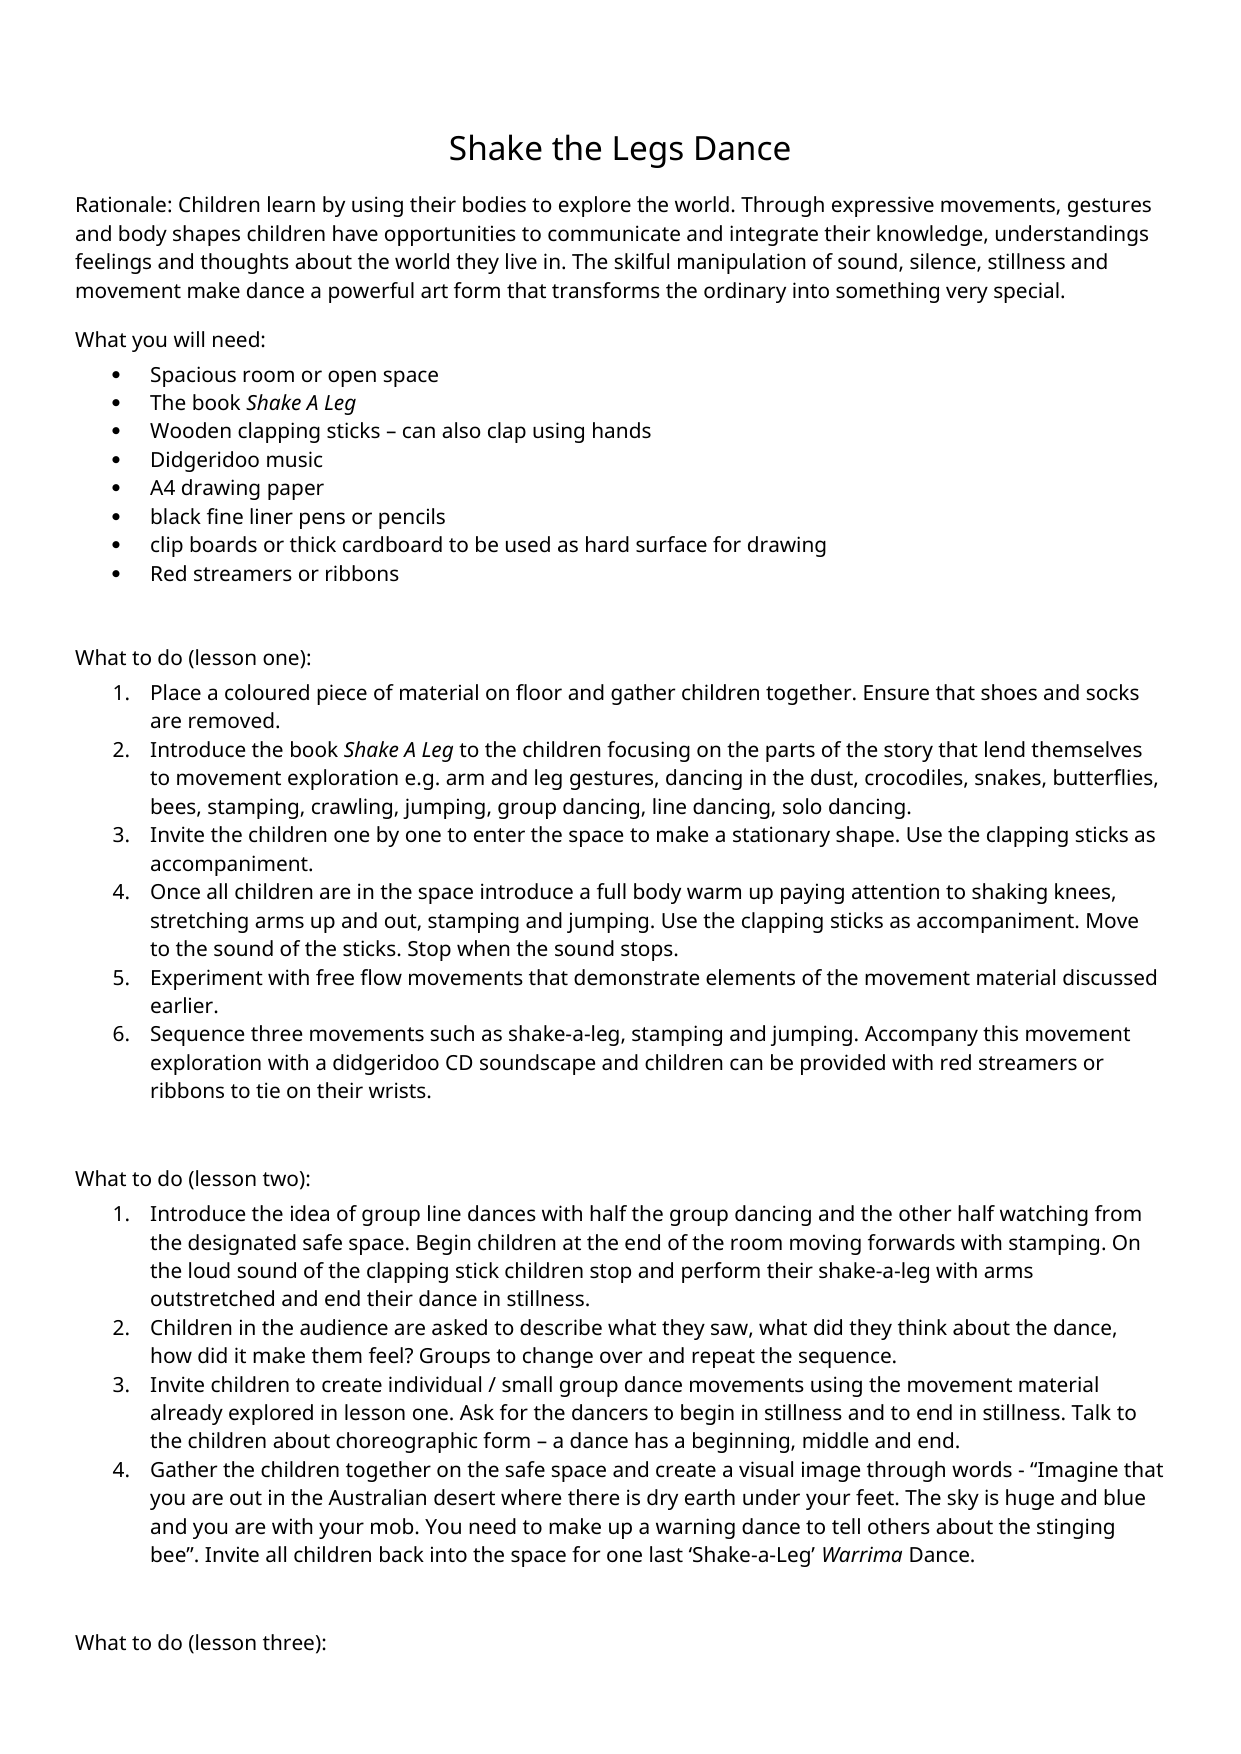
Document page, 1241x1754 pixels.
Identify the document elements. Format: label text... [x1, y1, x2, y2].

list Introduce the book Shake A Leg to the children focusing on the parts of the story that lend themselves to movement exploration e.g. arm and leg gestures, dancing in the dust, crocodiles, snakes, butterflies, bees, stamping, crawling, jumping, group dancing, line dancing, solo dancing. [112, 735, 1165, 820]
text What to do (lesson one): [75, 643, 1165, 672]
list Red streamers or ribbons [112, 559, 1165, 587]
list Invite children to create individual / small group dance movements using the movement material already explored in lesson one. Ask for the dancers to begin in stillness and to end in stillness. Talk to the children about choreographic form – a dance has a beginning, middle and end. [112, 1370, 1165, 1455]
list Experiment with free flow movements that demonstrate elements of the movement material discussed earlier. [112, 963, 1165, 1019]
list Once all children are in the space introduce a full body warm up paying attention to shaking knees, stretching arms up and out, stamping and jumping. Use the clapping sticks as accompaniment. Move to the sound of the sticks. Stop when the sound stops. [112, 877, 1165, 963]
list Wooden clapping sticks – can also clap using hands [112, 417, 1165, 445]
list Children in the audience are asked to describe what they saw, what did they think about the dance, how did it make them feel? Groups to change over and repeat the sequence. [112, 1313, 1165, 1370]
list Spacious room or open space [112, 360, 1165, 388]
list Sequence three movements such as shake-a-leg, stamping and jumping. Accompany this movement exploration with a didgeridoo CD soundscape and children can be provided with red streamers or ribbons to tie on their wrists. [112, 1019, 1165, 1105]
text What you will need: [75, 325, 1165, 353]
list The book Shake A Leg [112, 388, 1165, 417]
text Shake the Legs Dance [75, 124, 1165, 170]
text Rationale: Children learn by using their bodies to explore the world. Through expressive movements, gestures and body shapes children have opportunities to communicate and integrate their knowledge, understandings feelings and thoughts about the world they live in. The skilful manipulation of sound, silence, stillness and movement make dance a powerful art form that transforms the ordinary into something very special. [75, 191, 1165, 304]
text What to do (lesson three): [75, 1628, 1165, 1657]
list Place a coloured piece of material on floor and gather children together. Ensure that shoes and socks are removed. [112, 678, 1165, 735]
list A4 drawing paper [112, 473, 1165, 502]
list Didgeridoo music [112, 445, 1165, 473]
list Gather the children together on the safe space and create a visual image through words - “Imagine that you are out in the Australian desert where there is dry earth under your feet. The sky is huge and blue and you are with your mob. You need to make up a warning dance to tell others about the stinging bee”. Invite all children back into the space for one last ‘Shake-a-Leg’ Warrima Dance. [112, 1455, 1165, 1569]
text What to do (lesson two): [75, 1164, 1165, 1193]
list black fine liner pens or pencils [112, 502, 1165, 530]
list Invite the children one by one to enter the space to make a stationary shape. Use the clapping sticks as accompaniment. [112, 820, 1165, 877]
list clip boards or thick cardboard to be used as hard surface for drawing [112, 530, 1165, 559]
list Introduce the idea of group line dances with half the group dancing and the other half watching from the designated safe space. Begin children at the end of the room moving forwards with stamping. On the loud sound of the clapping stick children stop and perform their shake-a-leg with arms outstretched and end their dance in stillness. [112, 1199, 1165, 1313]
